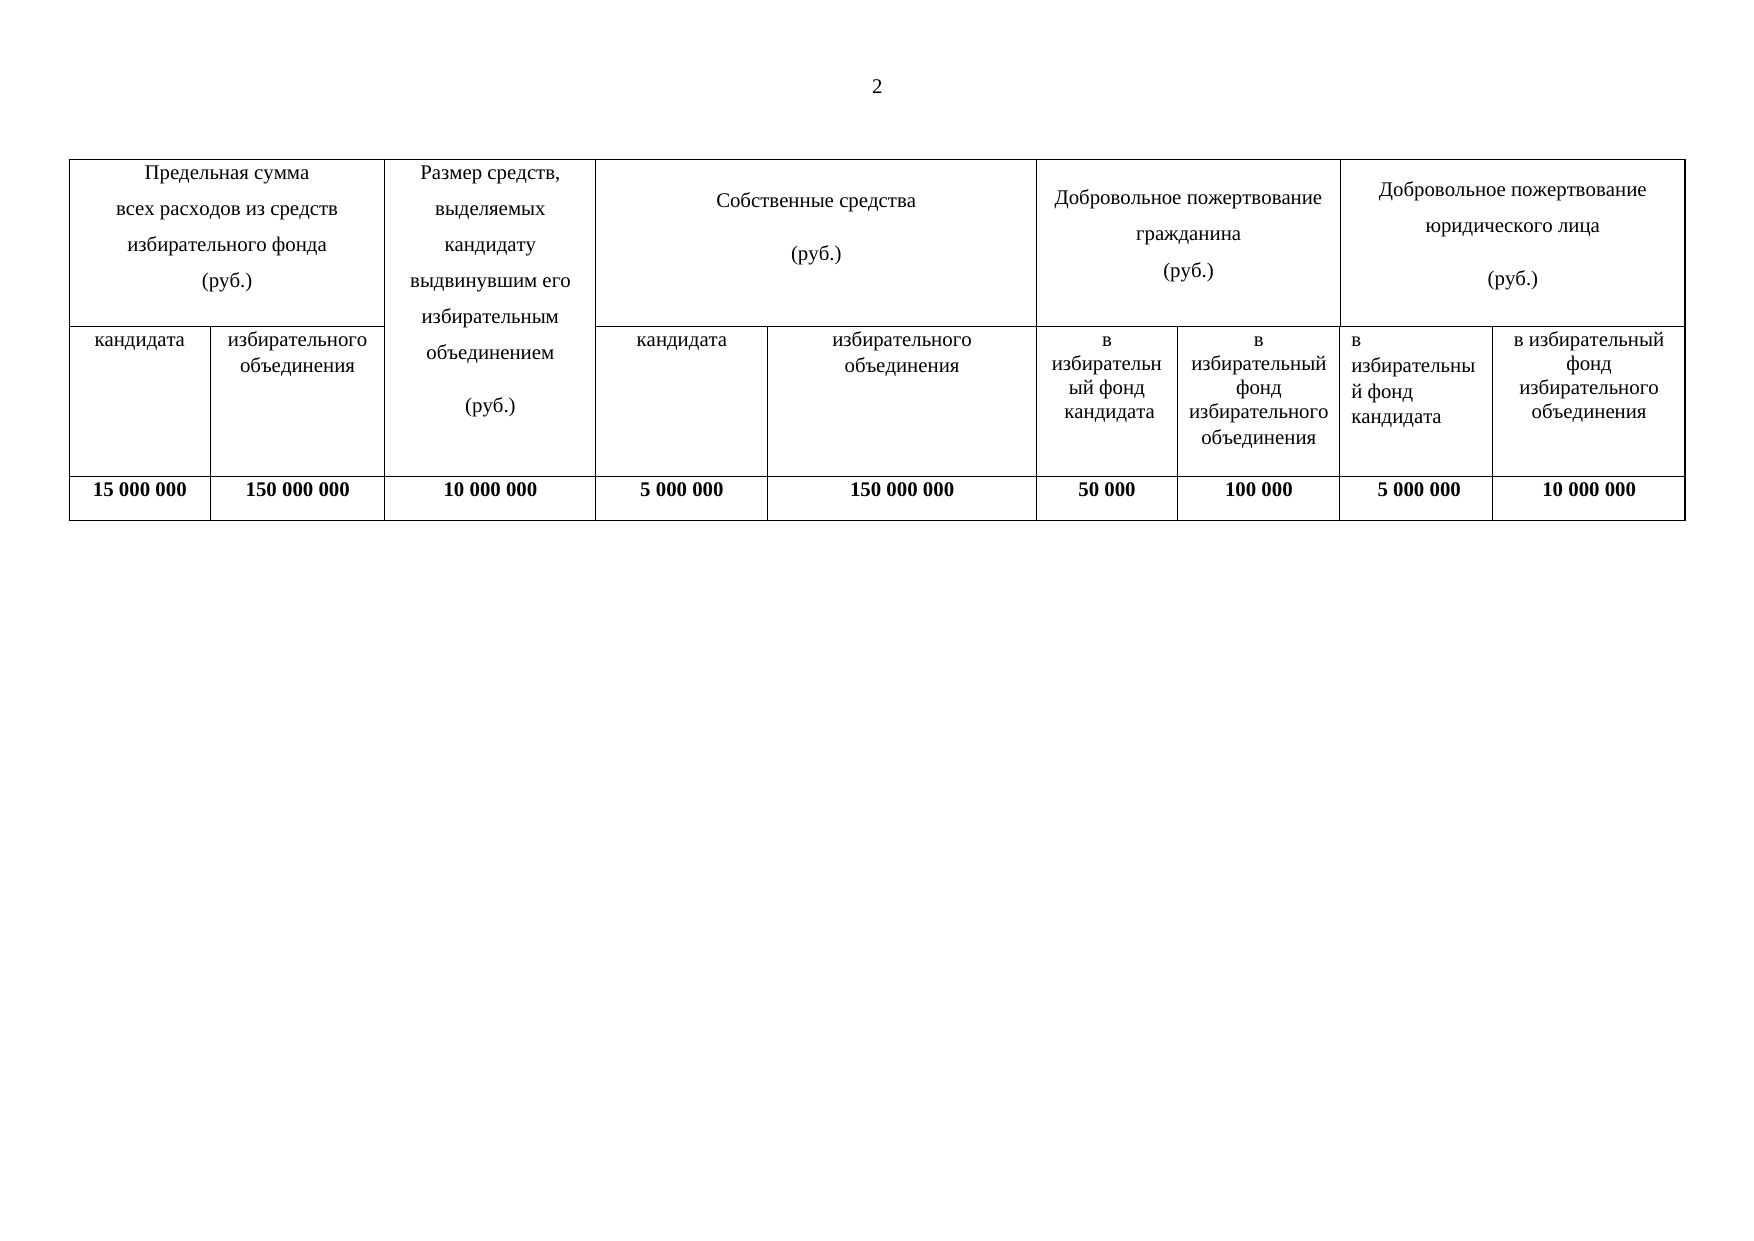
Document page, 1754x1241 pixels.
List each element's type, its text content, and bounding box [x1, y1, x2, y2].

table_cell в избирательный фонд кандидата [1340, 327, 1492, 476]
table_cell 15 000 000 [70, 477, 210, 520]
table_cell Размер средств, выделяемых кандидату выдвинувшим его избирательным объединением (руб.) [385, 160, 595, 476]
table_cell кандидата [596, 327, 767, 476]
table_cell в избирательный фонд избирательного объединения [1178, 327, 1339, 476]
table_cell кандидата [70, 327, 210, 476]
table_cell 5 000 000 [1340, 477, 1492, 520]
table_cell 10 000 000 [385, 477, 595, 520]
table_cell в избирательный фонд избирательного объединения [1493, 327, 1684, 476]
table_cell Предельная сумма всех расходов из средств избирательного фонда (руб.) [70, 160, 384, 326]
table_cell 50 000 [1037, 477, 1177, 520]
table_cell 150 000 000 [211, 477, 384, 520]
table_cell Добровольное пожертвование гражданина (руб.) [1037, 160, 1340, 326]
table_cell 5 000 000 [596, 477, 767, 520]
table_cell Добровольное пожертвование юридического лица (руб.) [1341, 160, 1684, 326]
table_cell Собственные средства (руб.) [596, 160, 1036, 326]
table_cell избирательного объединения [211, 327, 384, 476]
table_cell 10 000 000 [1493, 477, 1684, 520]
table_cell 150 000 000 [768, 477, 1036, 520]
table_cell в избирательный фонд кандидата [1037, 327, 1177, 476]
table_cell избирательного объединения [768, 327, 1036, 476]
table_cell 100 000 [1178, 477, 1339, 520]
